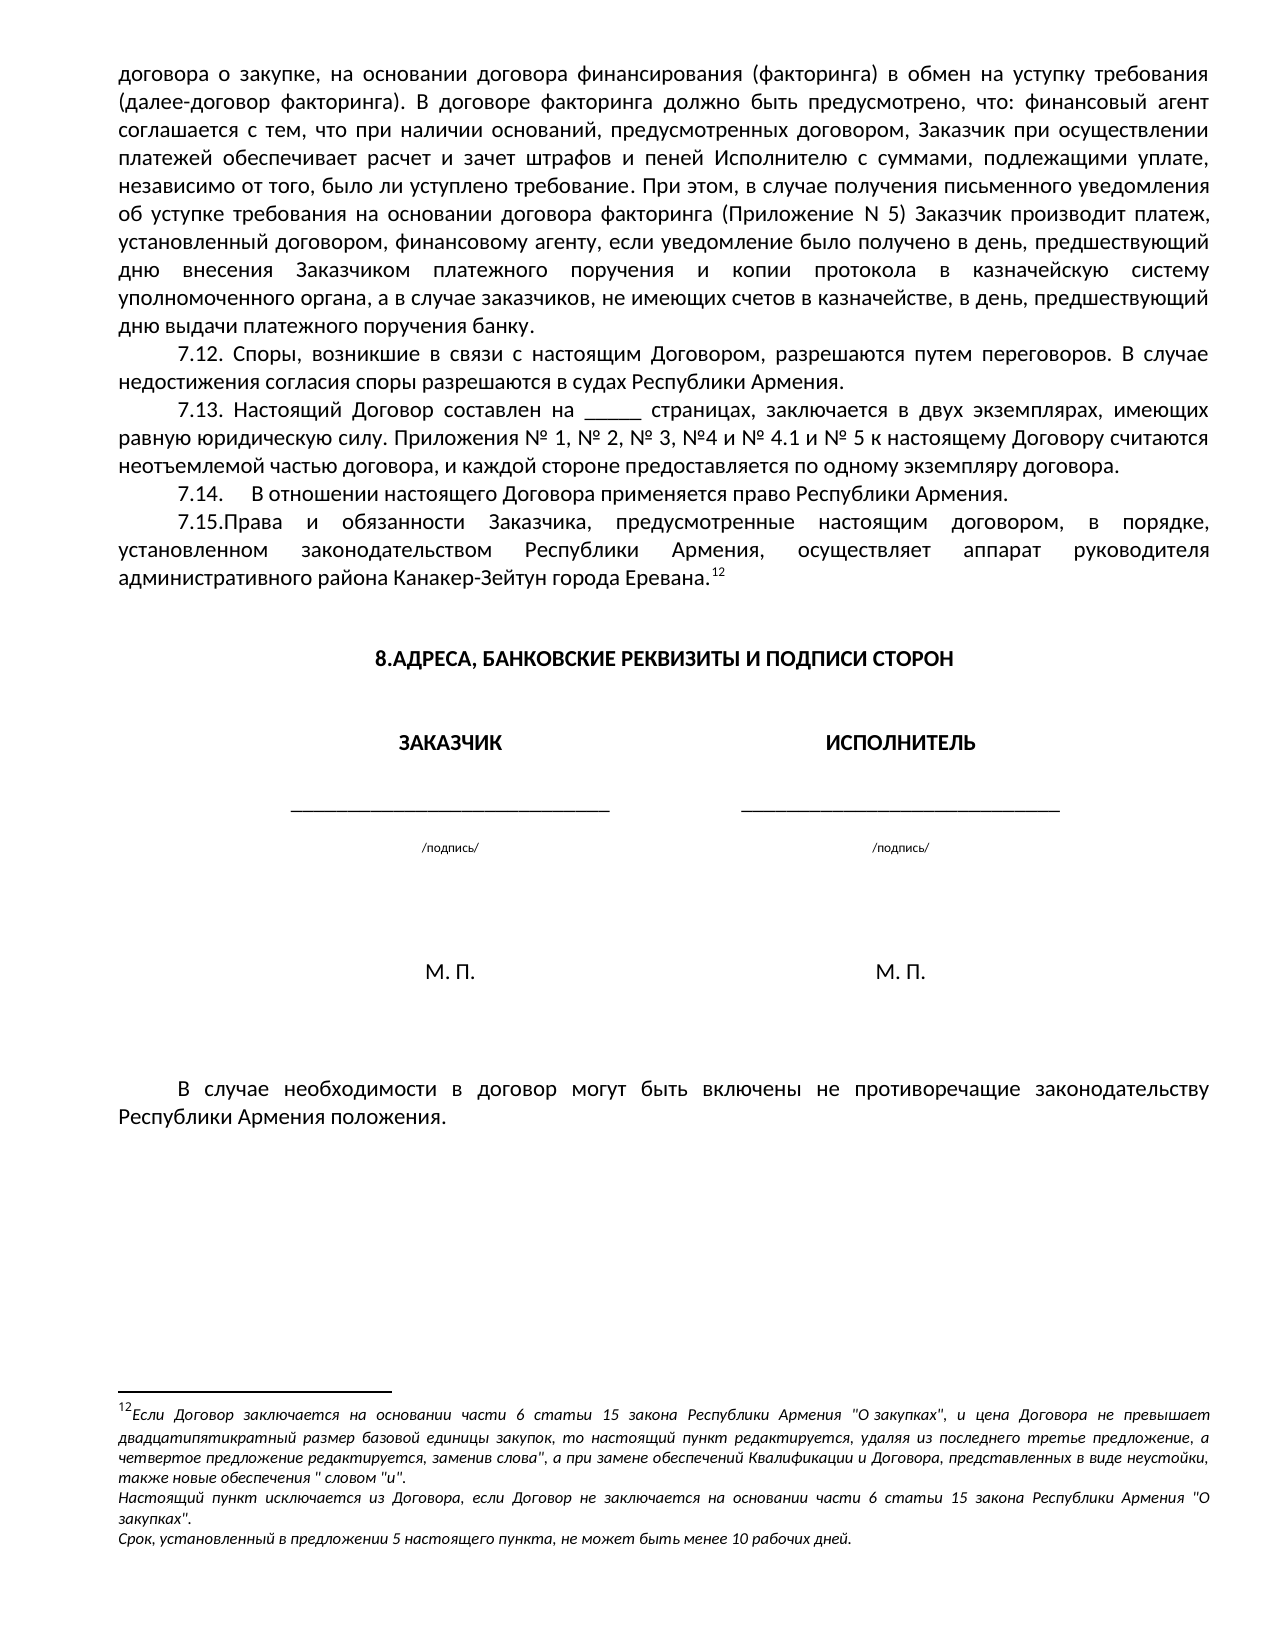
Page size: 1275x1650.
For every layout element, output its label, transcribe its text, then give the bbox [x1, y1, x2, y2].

text В случае необходимости в договор могут быть включены не противоречащие законодательству Республики Армения положения. [118, 1074, 1211, 1130]
table_header ЗАКАЗЧИК ____________________________ /подпись/ М. П. [214, 729, 687, 1015]
text 7.13. Настоящий Договор составлен на _____ страницах, заключается в двух экземплярах, имеющих равную юридическую силу. Приложения № 1, № 2, № 3, №4 и № 4.1 и № 5 к настоящему Договору считаются неотъемлемой частью договора, и каждой стороне предоставляется по одному экземпляру договора. [118, 395, 1211, 479]
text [118, 59, 1211, 339]
text 7.15.Права и обязанности Заказчика, предусмотренные настоящим договором, в порядке, установленном законодательством Республики Армения, осуществляет аппарат руководителя административного района Канакер-Зейтун города Еревана. [118, 507, 1211, 591]
text 8.АДРЕСА, БАНКОВСКИЕ РЕКВИЗИТЫ И ПОДПИСИ СТОРОН [118, 644, 1211, 672]
text 7.14. В отношении настоящего Договора применяется право Республики Армения. [118, 479, 1211, 507]
text 7.12. Споры, возникшие в связи с настоящим Договором, разрешаются путем переговоров. В случае недостижения согласия споры разрешаются в судах Республики Армения. [118, 339, 1211, 395]
table_header ИСПОЛНИТЕЛЬ ____________________________ /подпись/ М. П. [687, 729, 1115, 1015]
